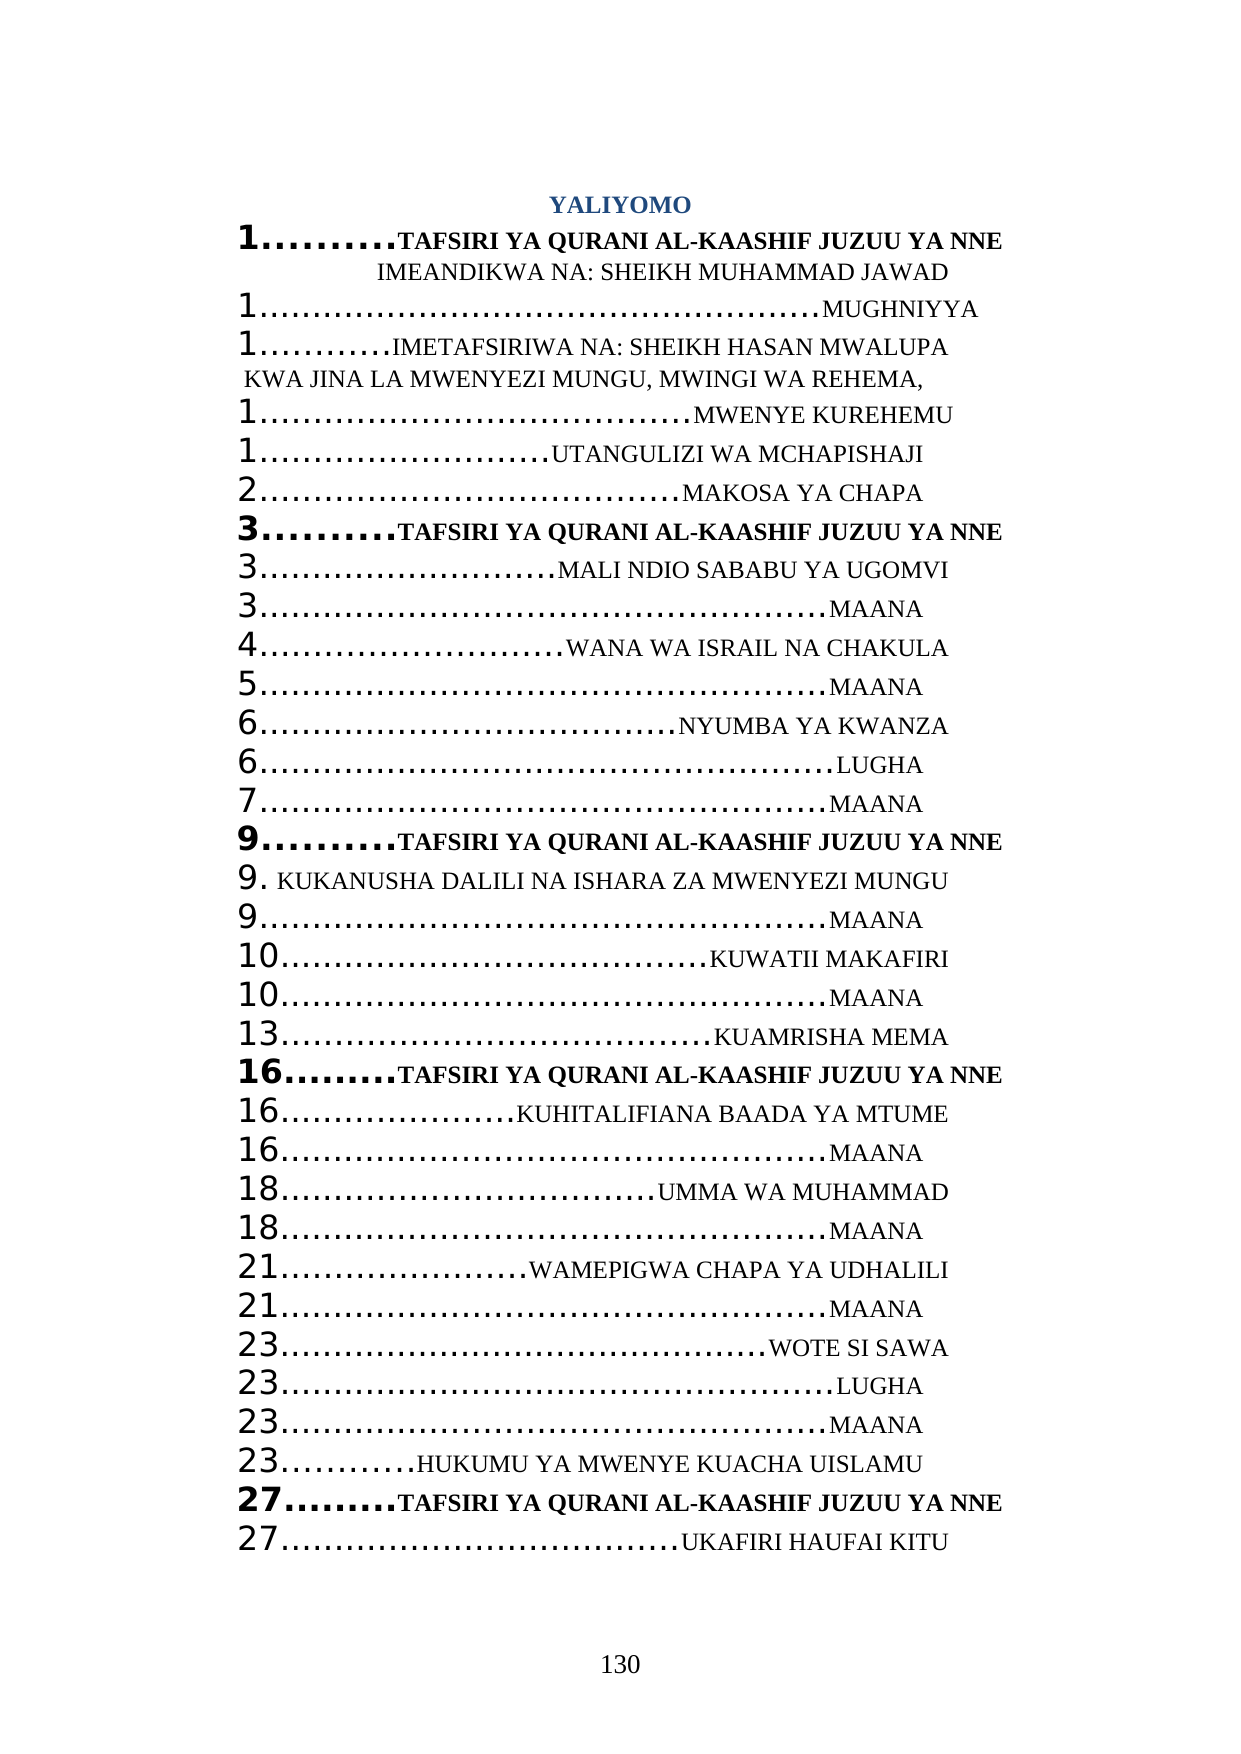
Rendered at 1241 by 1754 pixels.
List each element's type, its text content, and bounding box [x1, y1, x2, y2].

subtitle YALIYOMO [236, 190, 1004, 218]
